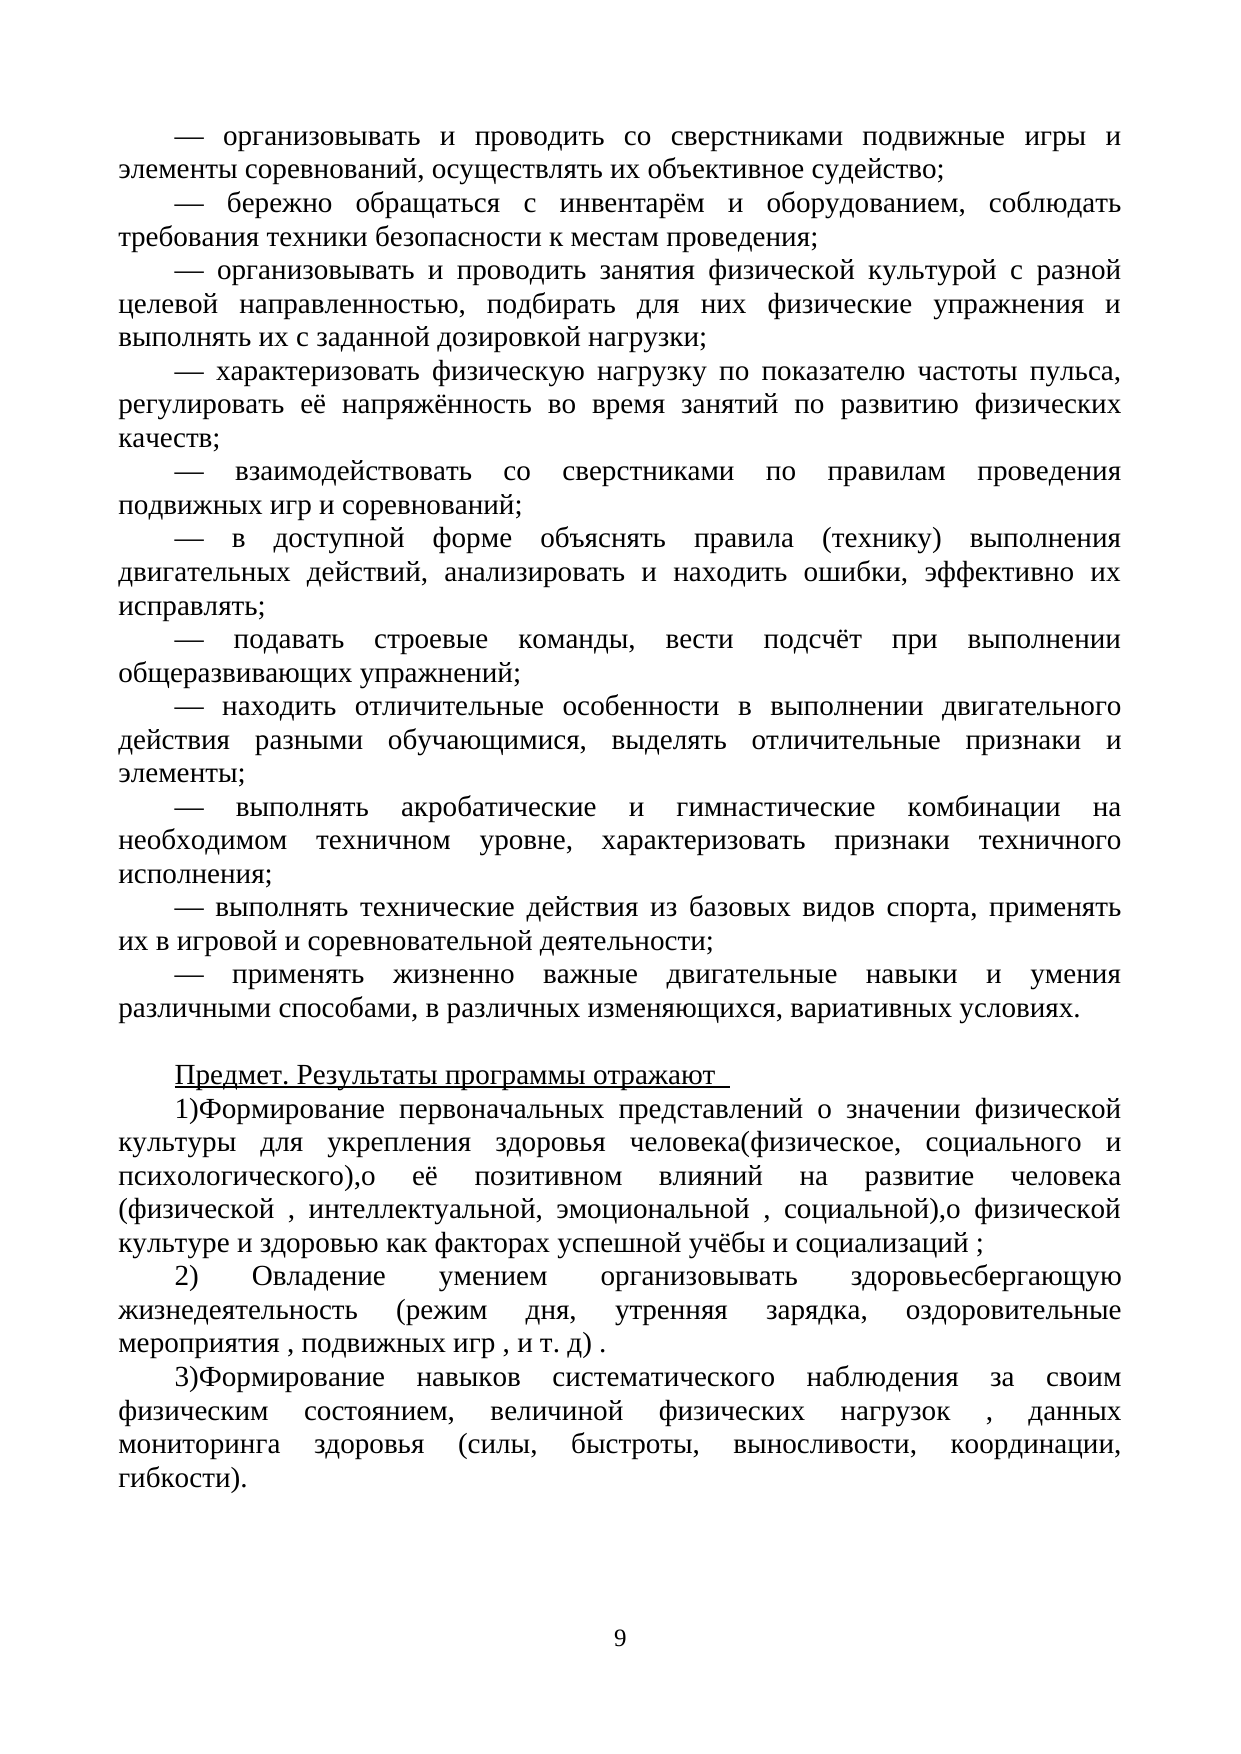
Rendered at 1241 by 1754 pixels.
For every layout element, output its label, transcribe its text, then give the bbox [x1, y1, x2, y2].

text — находить отличительные особенности в выполнении двигательного действия разными обучающимися, выделять отличительные признаки и элементы; [118, 688, 1122, 789]
text 2) Овладение умением организовывать здоровьесбергающую жизнедеятельность (режим дня, утренняя зарядка, оздоровительные мероприятия , подвижных игр , и т. д) . [118, 1258, 1122, 1359]
text — в доступной форме объяснять правила (технику) выполнения двигательных действий, анализировать и находить ошибки, эффективно их исправлять; [118, 521, 1122, 621]
text — выполнять акробатические и гимнастические комбинации на необходимом техничном уровне, характеризовать признаки техничного исполнения; [118, 789, 1122, 889]
text — бережно обращаться с инвентарём и оборудованием, соблюдать требования техники безопасности к местам проведения; [118, 185, 1122, 252]
text Предмет. Результаты программы отражают [118, 1057, 1122, 1091]
text 3)Формирование навыков систематического наблюдения за своим физическим состоянием, величиной физических нагрузок , данных мониторинга здоровья (силы, быстроты, выносливости, координации, гибкости). [118, 1359, 1122, 1493]
text — подавать строевые команды, вести подсчёт при выполнении общеразвивающих упражнений; [118, 621, 1122, 688]
text — характеризовать физическую нагрузку по показателю частоты пульса, регулировать её напряжённость во время занятий по развитию физических качеств; [118, 353, 1122, 453]
text — организовывать и проводить со сверстниками подвижные игры и элементы соревнований, осуществлять их объективное судейство; [118, 118, 1122, 185]
text — организовывать и проводить занятия физической культурой с разной целевой направленностью, подбирать для них физические упражнения и выполнять их с заданной дозировкой нагрузки; [118, 252, 1122, 353]
text 1)Формирование первоначальных представлений о значении физической культуры для укрепления здоровья человека(физическое, социального и психологического),о её позитивном влияний на развитие человека (физической , интеллектуальной, эмоциональной , социальной),о физической культуре и здоровью как факторах успешной учёбы и социализаций ; [118, 1091, 1122, 1258]
text — применять жизненно важные двигательные навыки и умения различными способами, в различных изменяющихся, вариативных условиях. [118, 957, 1122, 1024]
text — взаимодействовать со сверстниками по правилам проведения подвижных игр и соревнований; [118, 453, 1122, 521]
text — выполнять технические действия из базовых видов спорта, применять их в игровой и соревновательной деятельности; [118, 889, 1122, 957]
